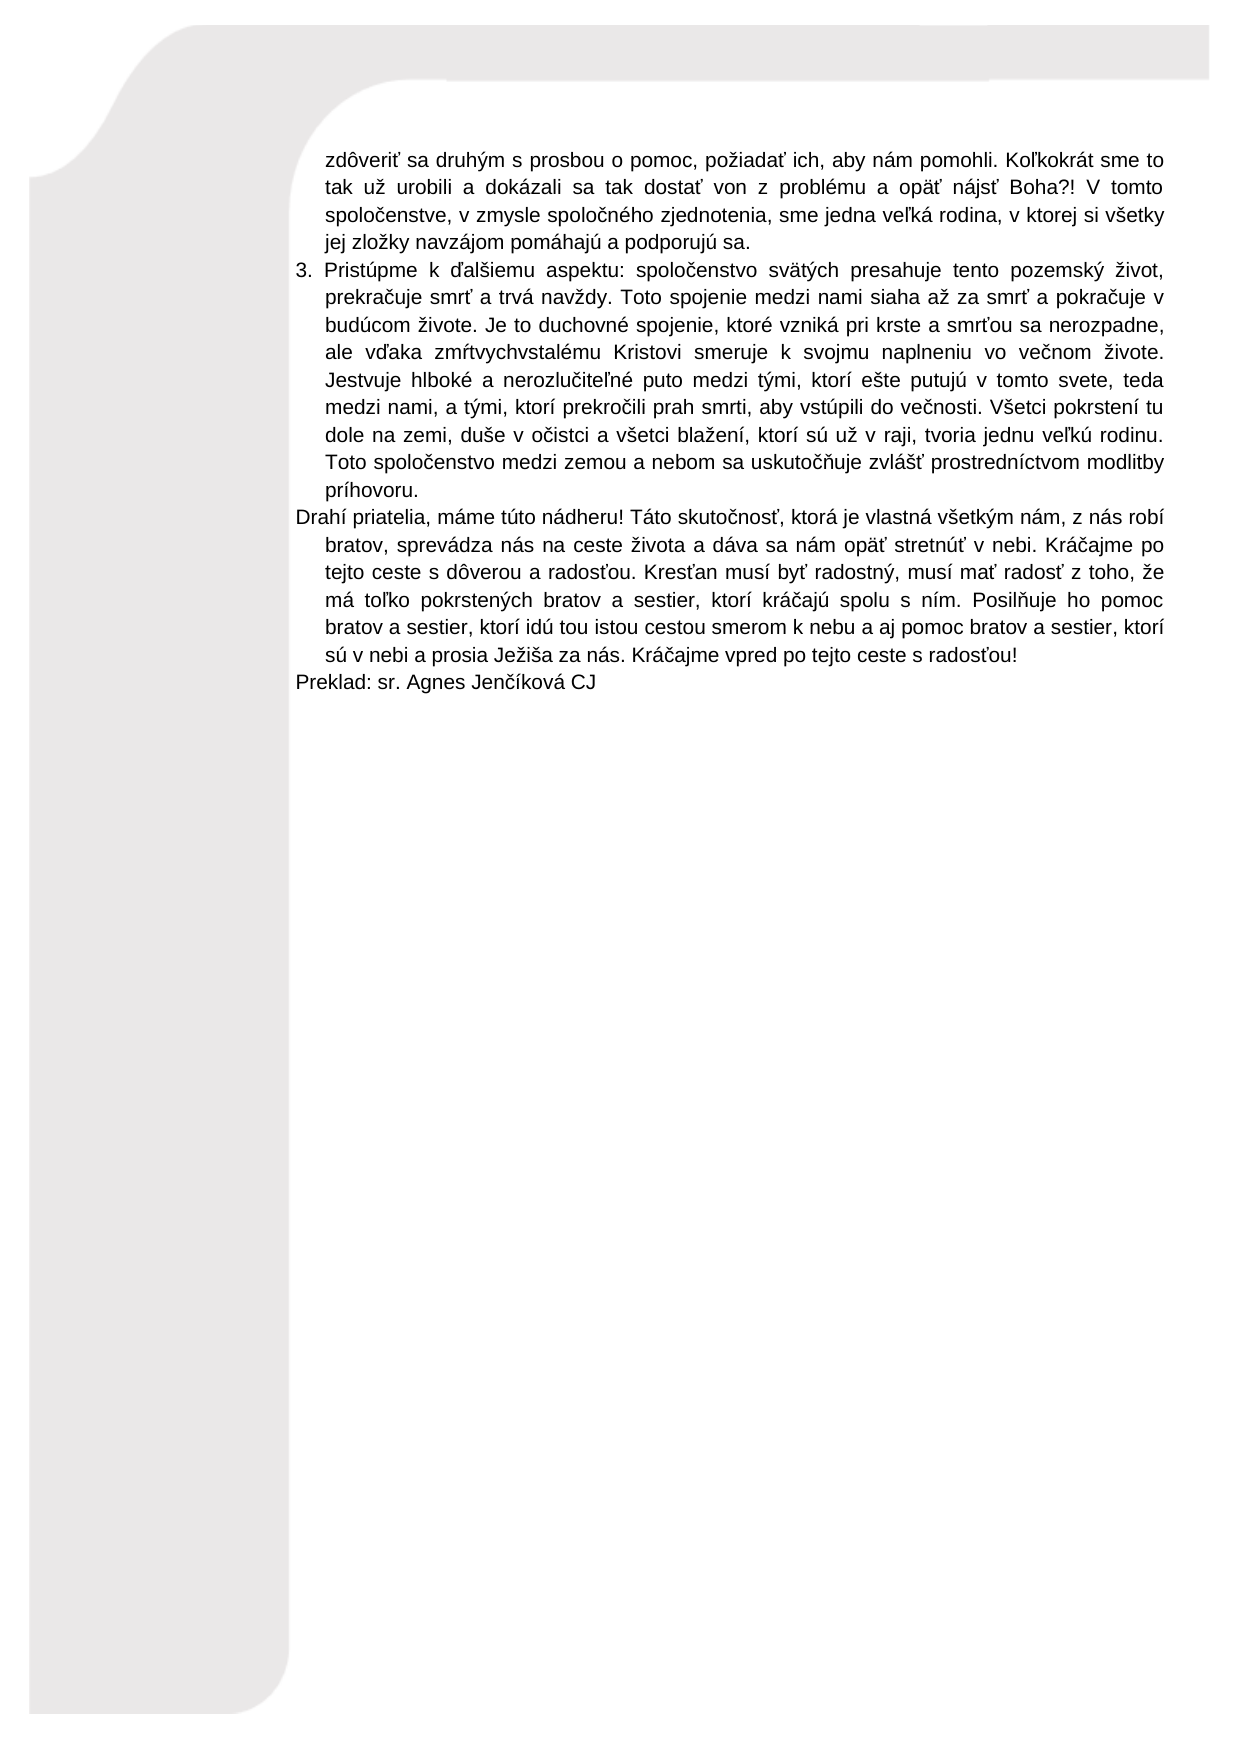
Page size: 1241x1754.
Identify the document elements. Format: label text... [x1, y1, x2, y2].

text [295, 148, 1165, 254]
text 3. Pristúpme k ďalšiemu aspektu: spoločenstvo svätých presahuje tento pozemský život, prekračuje smrť a trvá navždy. Toto spojenie medzi nami siaha až za smrť a pokračuje v budúcom živote. Je to duchovné spojenie, ktoré vzniká pri krste a smrťou sa nerozpadne, ale vďaka zmŕtvychvstalému Kristovi smeruje k svojmu naplneniu vo večnom živote. Jestvuje hlboké a nerozlučiteľné puto medzi tými, ktorí ešte putujú v tomto svete, teda medzi nami, a tými, ktorí prekročili prah smrti, aby vstúpili do večnosti. Všetci pokrstení tu dole na zemi, duše v očistci a všetci blažení, ktorí sú už v raji, tvoria jednu veľkú rodinu. Toto spoločenstvo medzi zemou a nebom sa uskutočňuje zvlášť prostredníctvom modlitby príhovoru. [295, 258, 1165, 502]
text Preklad: sr. Agnes Jenčíková CJ [295, 670, 1165, 694]
text Drahí priatelia, máme túto nádheru! Táto skutočnosť, ktorá je vlastná všetkým nám, z nás robí bratov, sprevádza nás na ceste života a dáva sa nám opäť stretnúť v nebi. Kráčajme po tejto ceste s dôverou a radosťou. Kresťan musí byť radostný, musí mať radosť z toho, že má toľko pokrstených bratov a sestier, ktorí kráčajú spolu s ním. Posilňuje ho pomoc bratov a sestier, ktorí idú tou istou cestou smerom k nebu a aj pomoc bratov a sestier, ktorí sú v nebi a prosia Ježiša za nás. Kráčajme vpred po tejto ceste s radosťou! [295, 505, 1165, 667]
picture [29, 25, 1210, 1714]
